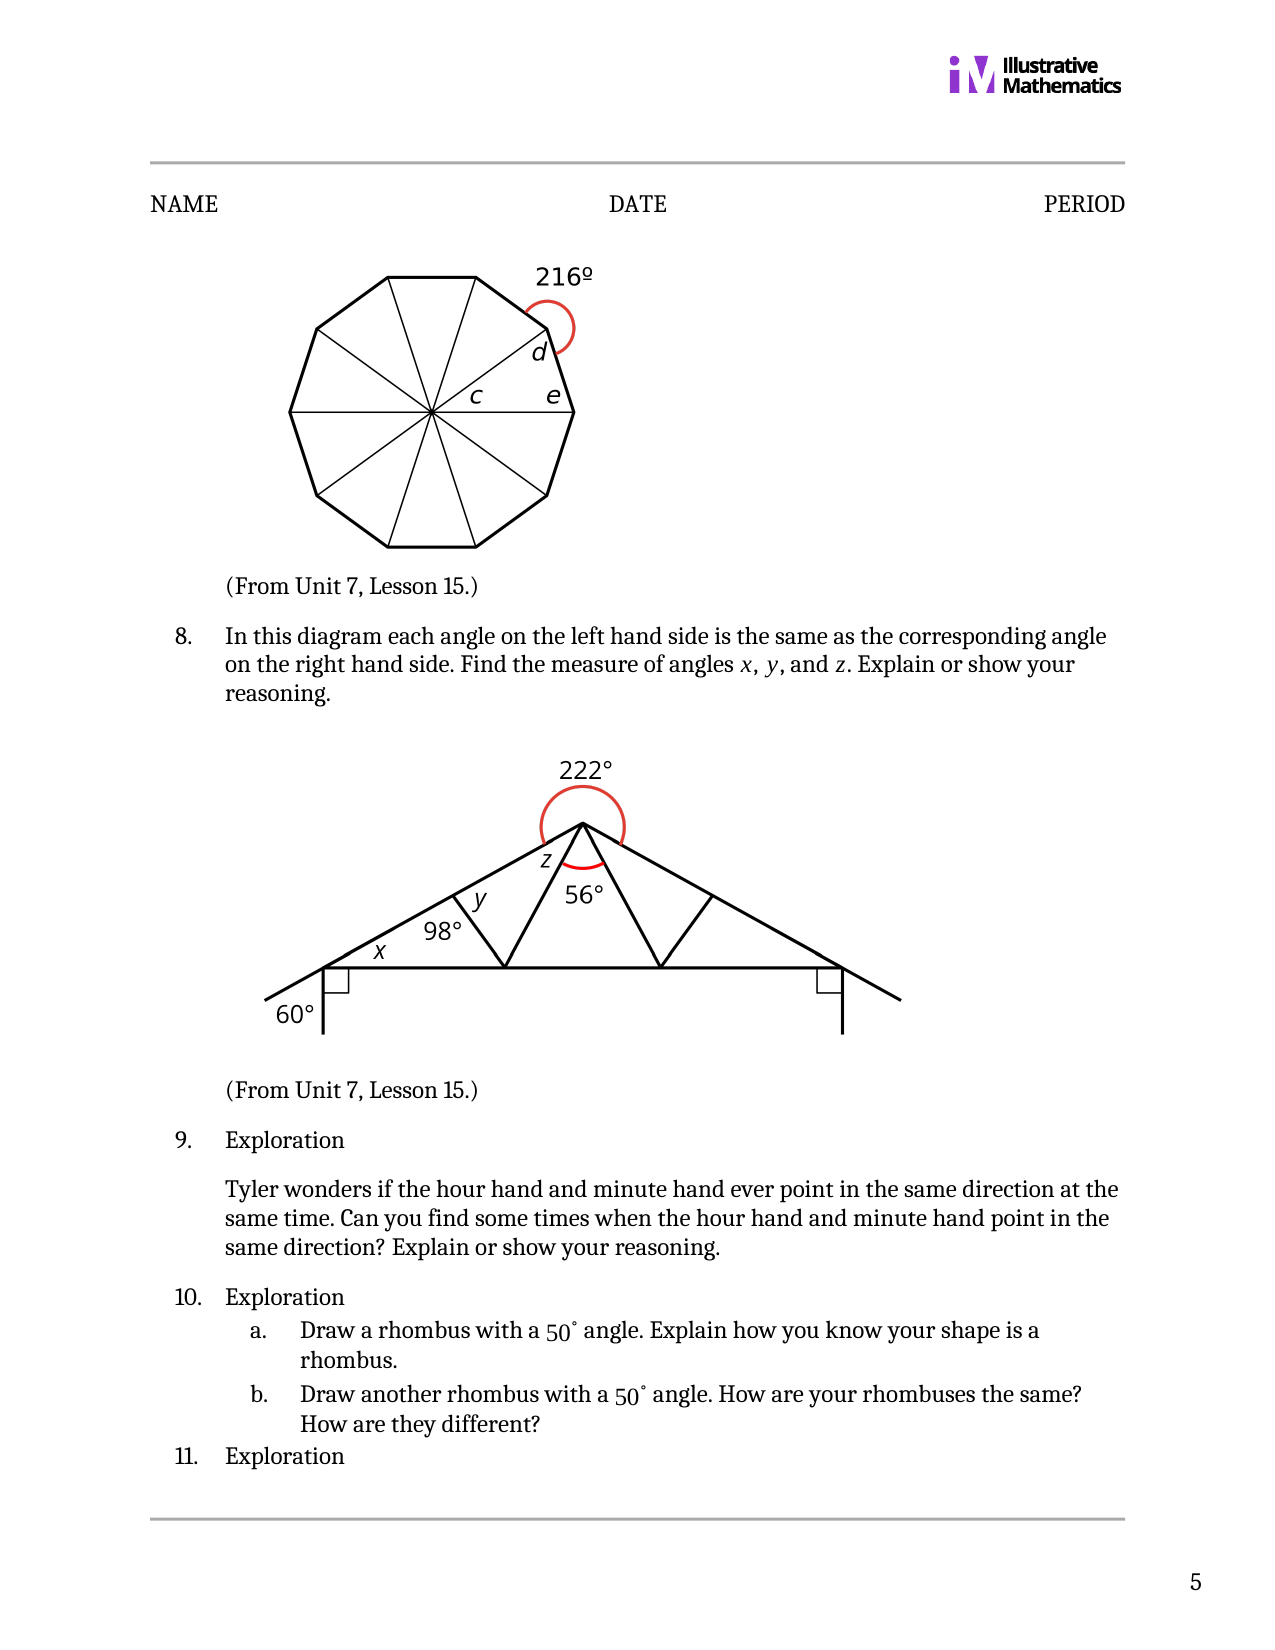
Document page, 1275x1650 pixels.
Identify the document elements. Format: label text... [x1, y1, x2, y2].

picture [949, 55, 1121, 93]
picture [243, 247, 619, 562]
list In this diagram each angle on the left hand side is the same as the corresponding angle on the right hand side. Find the measure of angles , , and . Explain or show your reasoning. [175, 622, 1125, 708]
list Exploration [175, 1282, 1125, 1311]
list Exploration [175, 1442, 1125, 1471]
list Exploration [175, 1126, 1125, 1154]
list Tyler wonders if the hour hand and minute hand ever point in the same direction at the same time. Can you find some times when the hour hand and minute hand point in the same direction? Explain or show your reasoning. [175, 1175, 1125, 1262]
list (From Unit 7, Lesson 15.) [175, 572, 1125, 601]
list Draw a rhombus with a angle. Explain how you know your shape is a rhombus. [250, 1315, 1125, 1375]
list Draw another rhombus with a angle. How are your rhombuses the same? How are they different? [250, 1379, 1125, 1438]
list (From Unit 7, Lesson 15.) [175, 1076, 1125, 1105]
picture [243, 728, 919, 1067]
